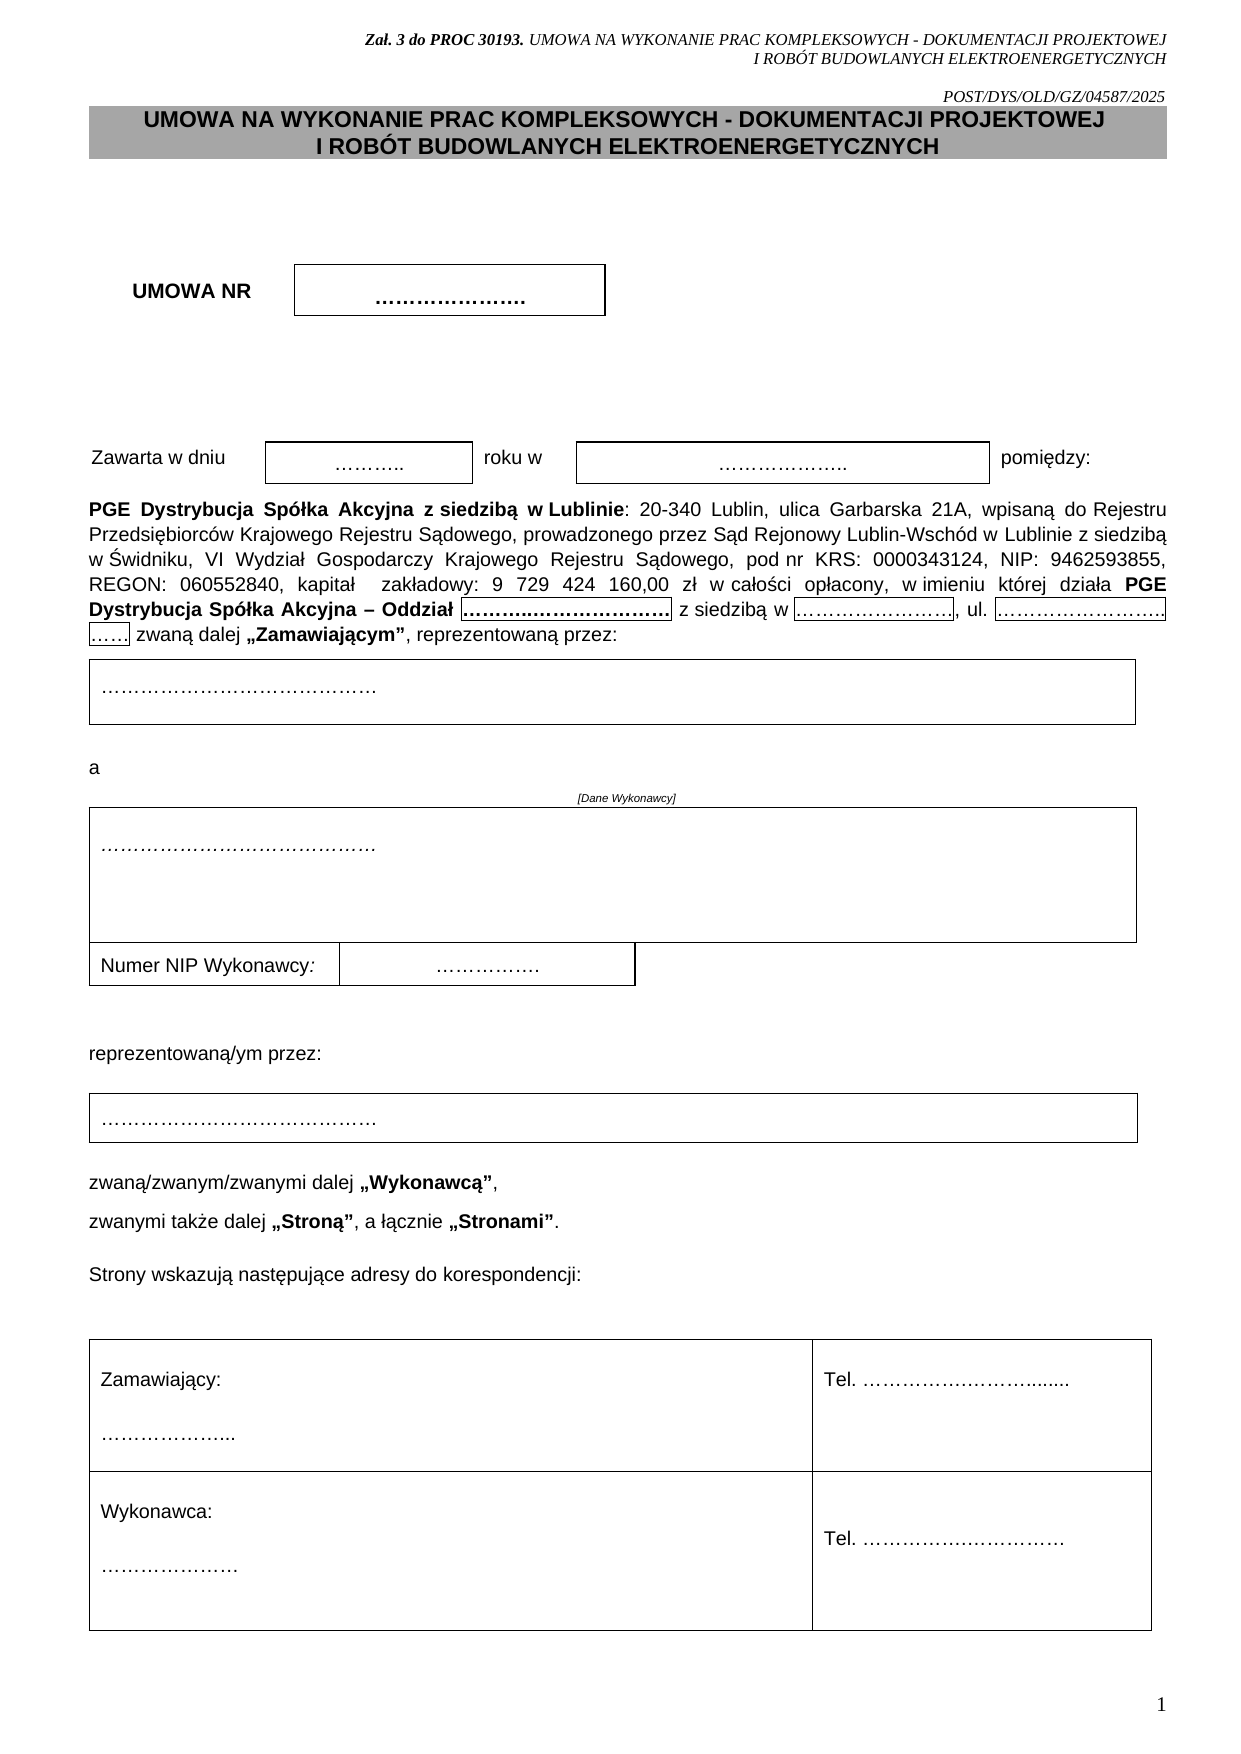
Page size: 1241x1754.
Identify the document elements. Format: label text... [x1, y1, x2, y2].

text reprezentowaną/ym przez: [89, 1038, 1167, 1066]
text Strony wskazują następujące adresy do korespondencji: [89, 1259, 1167, 1286]
text UMOWA NA WYKONANIE PRAC KOMPLEKSOWYCH - DOKUMENTACJI PROJEKTOWEJ I ROBÓT BUDOWLANYCH ELEKTROENERGETYCZNYCH [89, 106, 1167, 159]
table_cell Tel. …………….…………… [813, 1472, 1151, 1630]
table_header ……….. [266, 443, 472, 483]
text [Dane Wykonawcy] [89, 779, 1167, 807]
table_header Zawarta w dniu [80, 441, 265, 483]
table_header roku w [473, 441, 576, 483]
table_header …………………. [295, 265, 604, 315]
table_header Tel. …………….………........ [813, 1340, 1151, 1471]
text PGE Dystrybucja Spółka Akcyjna z siedzibą w Lublinie: 20-340 Lublin, ulica Garbarska 21A, wpisaną do Rejestru Przedsiębiorców Krajowego Rejestru Sądowego, prowadzonego przez Sąd Rejonowy Lublin-Wschód w Lublinie z siedzibą w Świdniku, VI Wydział Gospodarczy Krajowego Rejestru Sądowego, pod nr KRS: 0000343124, NIP: 9462593855, REGON: 060552840, kapitał zakładowy: 9 729 424 160,00 zł w całości opłacony, w imieniu której działa PGE Dystrybucja Spółka Akcyjna – Oddział ………..………………… z siedzibą w ……………………, ul. ……………………..…… zwaną dalej „Zamawiającym”, reprezentowaną przez: [89, 496, 1167, 646]
table_header pomiędzy: [990, 441, 1240, 483]
table_header …………………………………… [90, 808, 1136, 942]
table_header …………………………………… [90, 1094, 1137, 1142]
table_header Zamawiający: ………………... [90, 1340, 812, 1471]
table_cell Numer NIP Wykonawcy: [90, 943, 339, 985]
text a [89, 752, 1167, 779]
text zwanymi także dalej „Stroną”, a łącznie „Stronami”. [89, 1207, 1167, 1234]
table_header UMOWA NR [89, 264, 294, 315]
text zwaną/zwanym/zwanymi dalej „Wykonawcą”, [89, 1168, 1167, 1195]
table_cell Wykonawca: ………………… [90, 1472, 812, 1630]
table_header ……………….. [577, 443, 989, 483]
table_cell ……………. [340, 943, 634, 985]
table_header …………………………………… [90, 660, 1135, 724]
